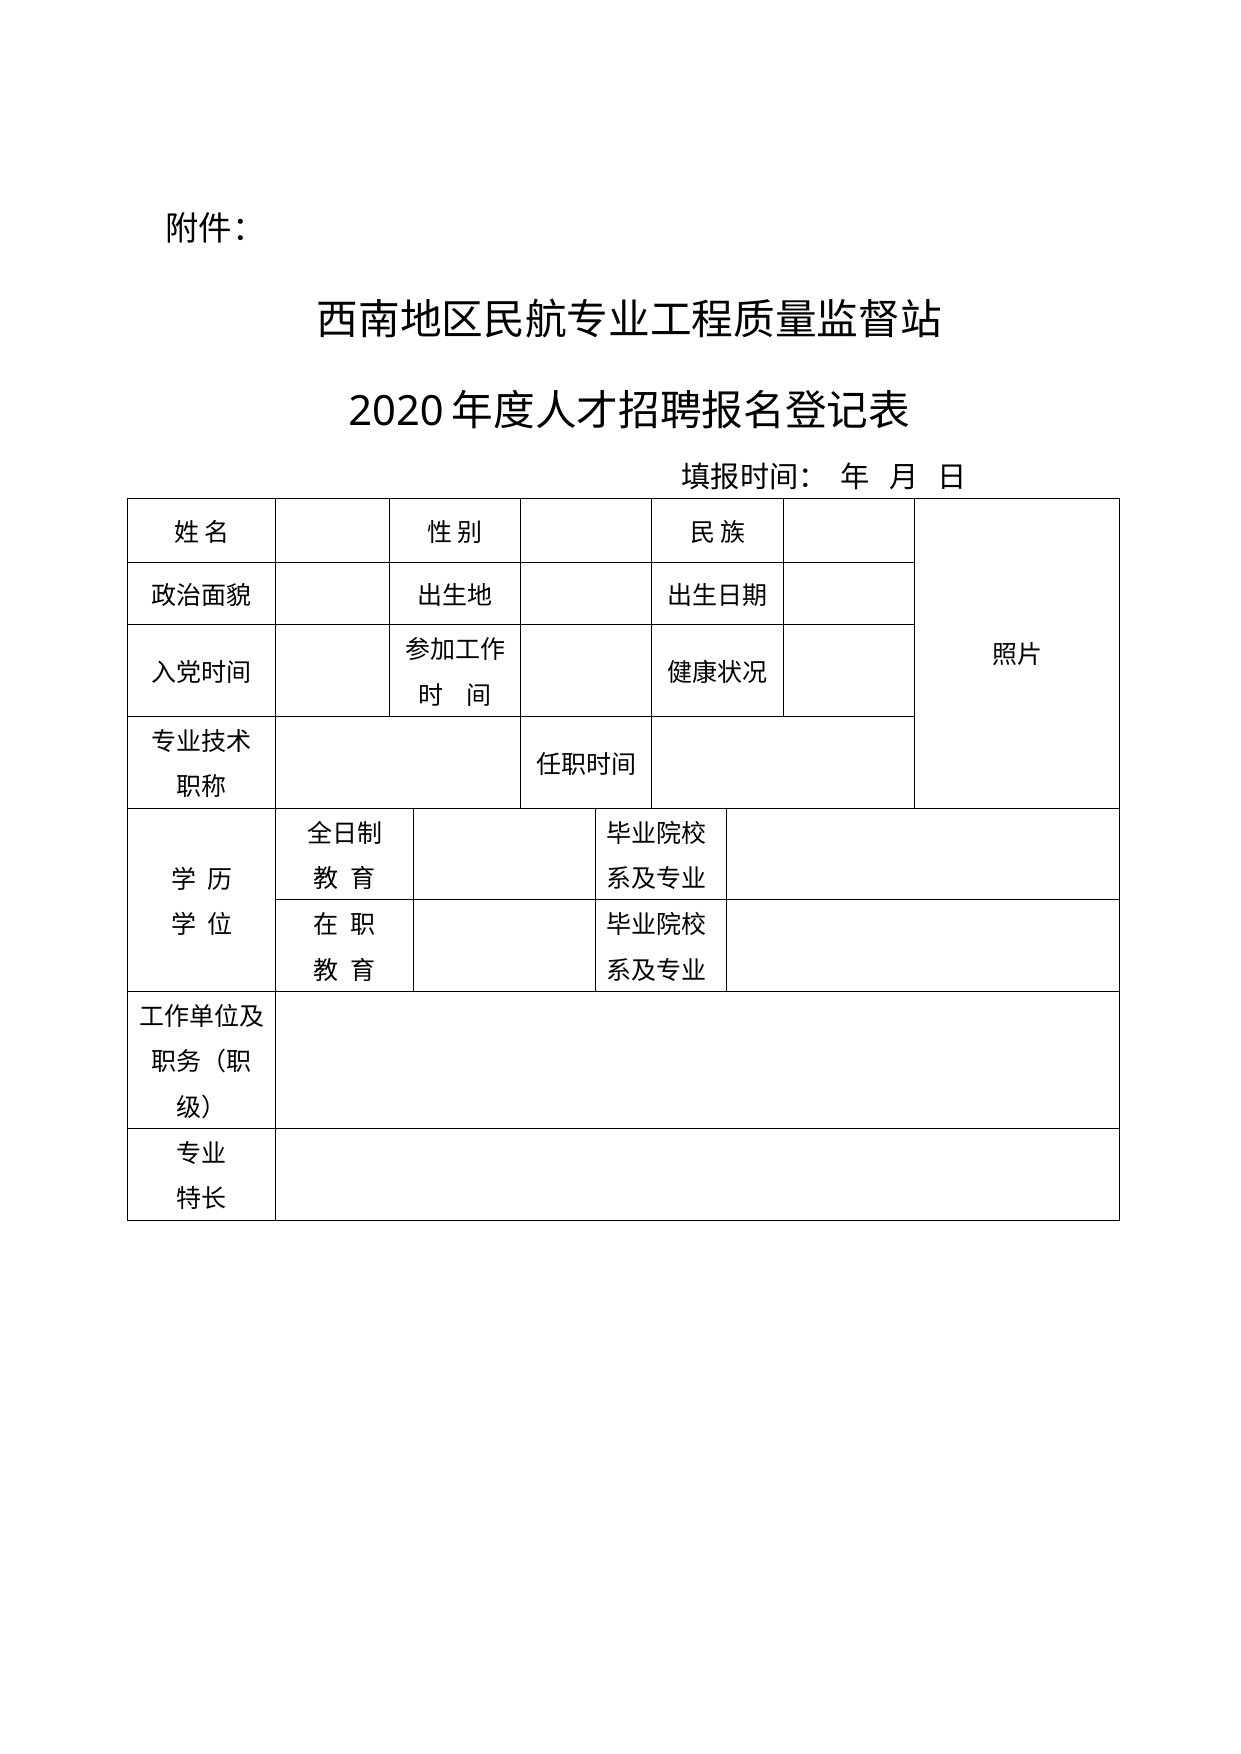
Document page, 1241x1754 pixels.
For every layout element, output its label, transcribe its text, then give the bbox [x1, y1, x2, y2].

text 填报时间： 年 月 日 [165, 452, 1092, 498]
table_cell [276, 625, 389, 716]
table_cell [652, 717, 914, 808]
table_header 性 别 [390, 499, 520, 562]
table_cell 政治面貌 [128, 563, 275, 624]
table_cell [727, 809, 1119, 899]
table_cell [414, 900, 595, 991]
table_header [521, 499, 651, 562]
table_cell 出生日期 [652, 563, 783, 624]
table_header 民 族 [652, 499, 783, 562]
table_cell 入党时间 [128, 625, 275, 716]
table_cell 出生地 [390, 563, 520, 624]
table_cell 参加工作 时 间 [390, 625, 520, 716]
text 西南地区民航专业工程质量监督站 [165, 271, 1092, 362]
table_cell 毕业院校 系及专业 [596, 809, 726, 899]
table_header [276, 499, 389, 562]
table_cell 学 历 学 位 [128, 809, 275, 991]
table_cell [276, 1129, 1119, 1220]
table_header [784, 499, 914, 562]
table_cell 全日制 教 育 [276, 809, 413, 899]
table_cell [784, 625, 914, 716]
table_cell 专业技术 职称 [128, 717, 275, 808]
table_cell [727, 900, 1119, 991]
table_header 姓 名 [128, 499, 275, 562]
table_cell 健康状况 [652, 625, 783, 716]
table_cell 毕业院校 系及专业 [596, 900, 726, 991]
table_cell 任职时间 [521, 717, 651, 808]
table_cell 专业 特长 [128, 1129, 275, 1220]
table_cell [276, 563, 389, 624]
table_cell 在 职 教 育 [276, 900, 413, 991]
table_cell [276, 992, 1119, 1128]
table_cell [276, 717, 520, 808]
table_cell [521, 625, 651, 716]
text 附件： [165, 181, 1092, 271]
table_cell [521, 563, 651, 624]
table_cell [784, 563, 914, 624]
text 2020年度人才招聘报名登记表 [165, 362, 1092, 452]
table_header 照片 [915, 499, 1119, 808]
table_cell [414, 809, 595, 899]
table_cell 工作单位及职务（职级） [128, 992, 275, 1128]
